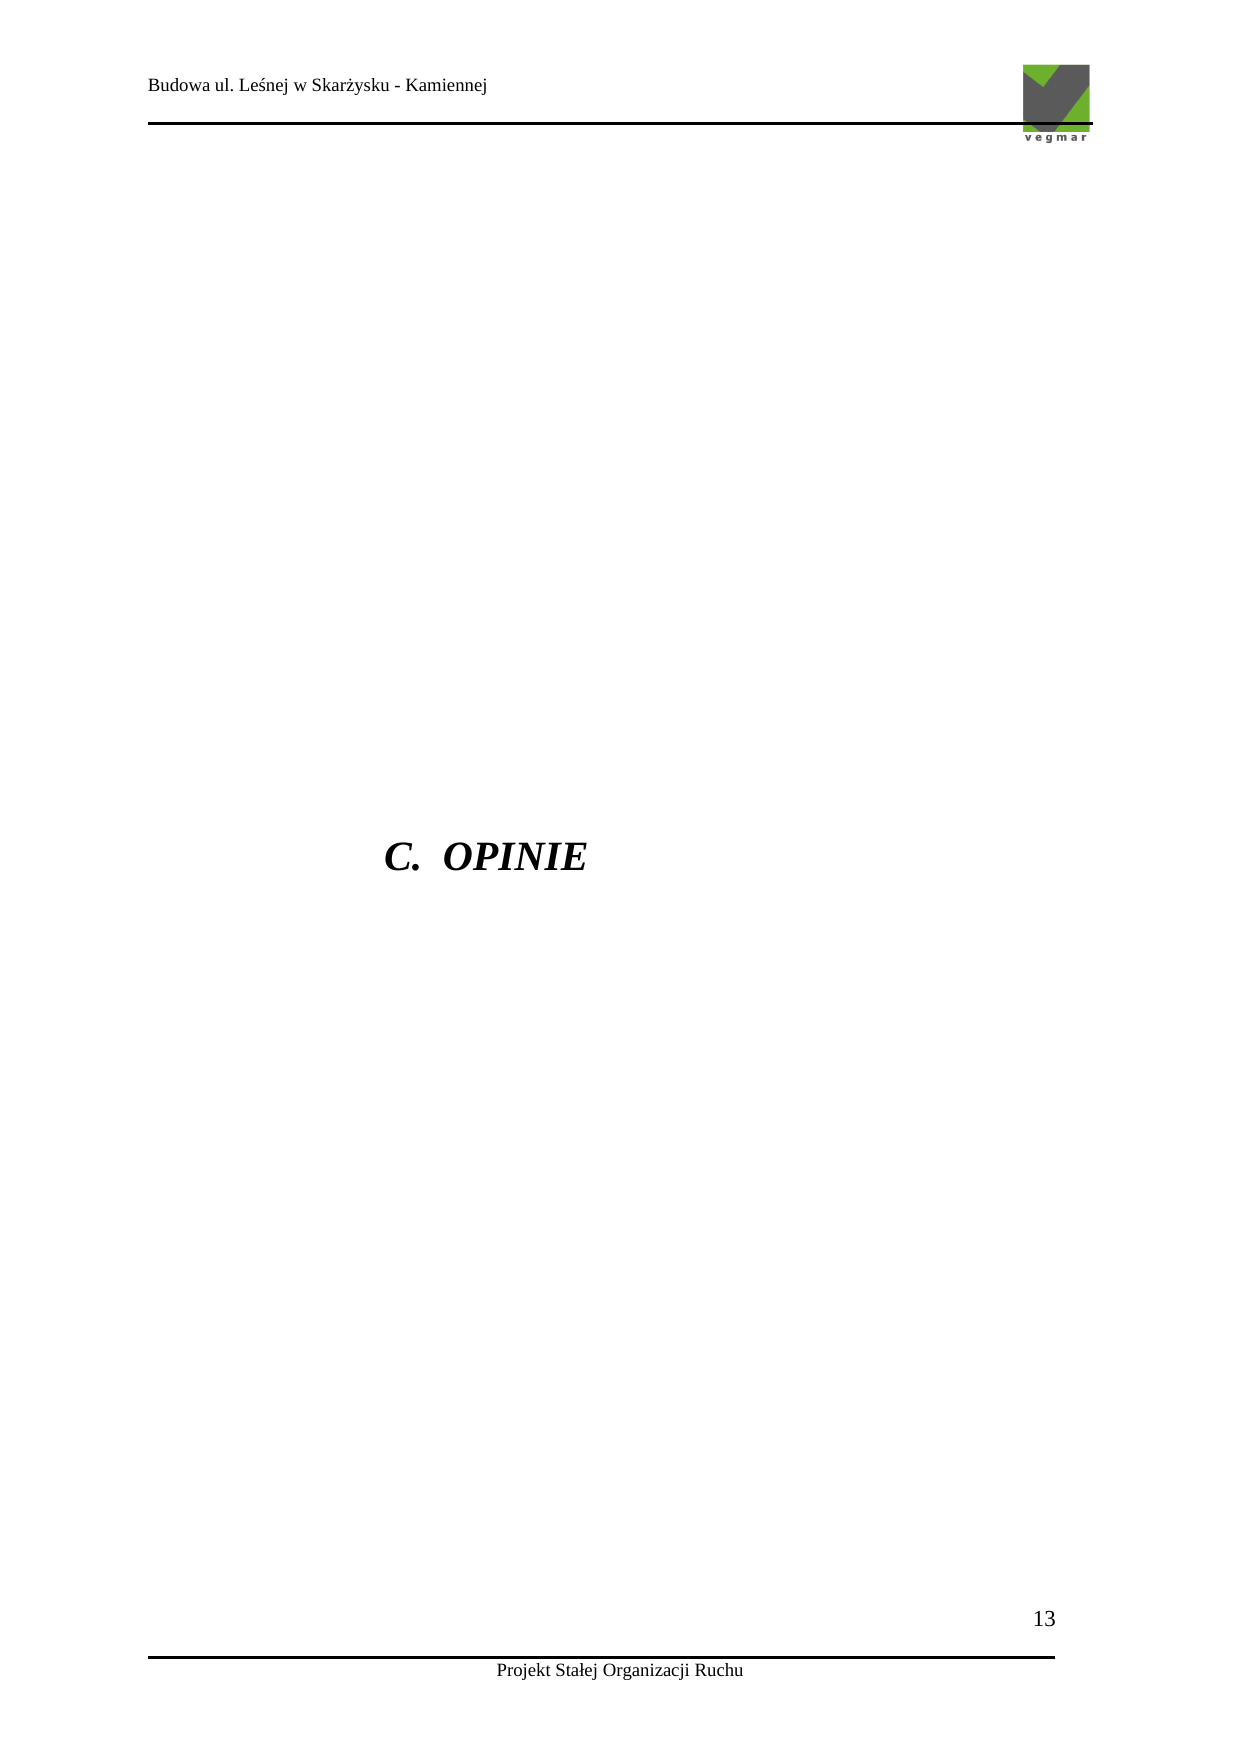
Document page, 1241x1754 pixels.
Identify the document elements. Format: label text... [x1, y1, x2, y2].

picture [1019, 125, 1093, 146]
picture [1019, 59, 1093, 122]
subtitle OPINIE [384, 831, 1093, 879]
